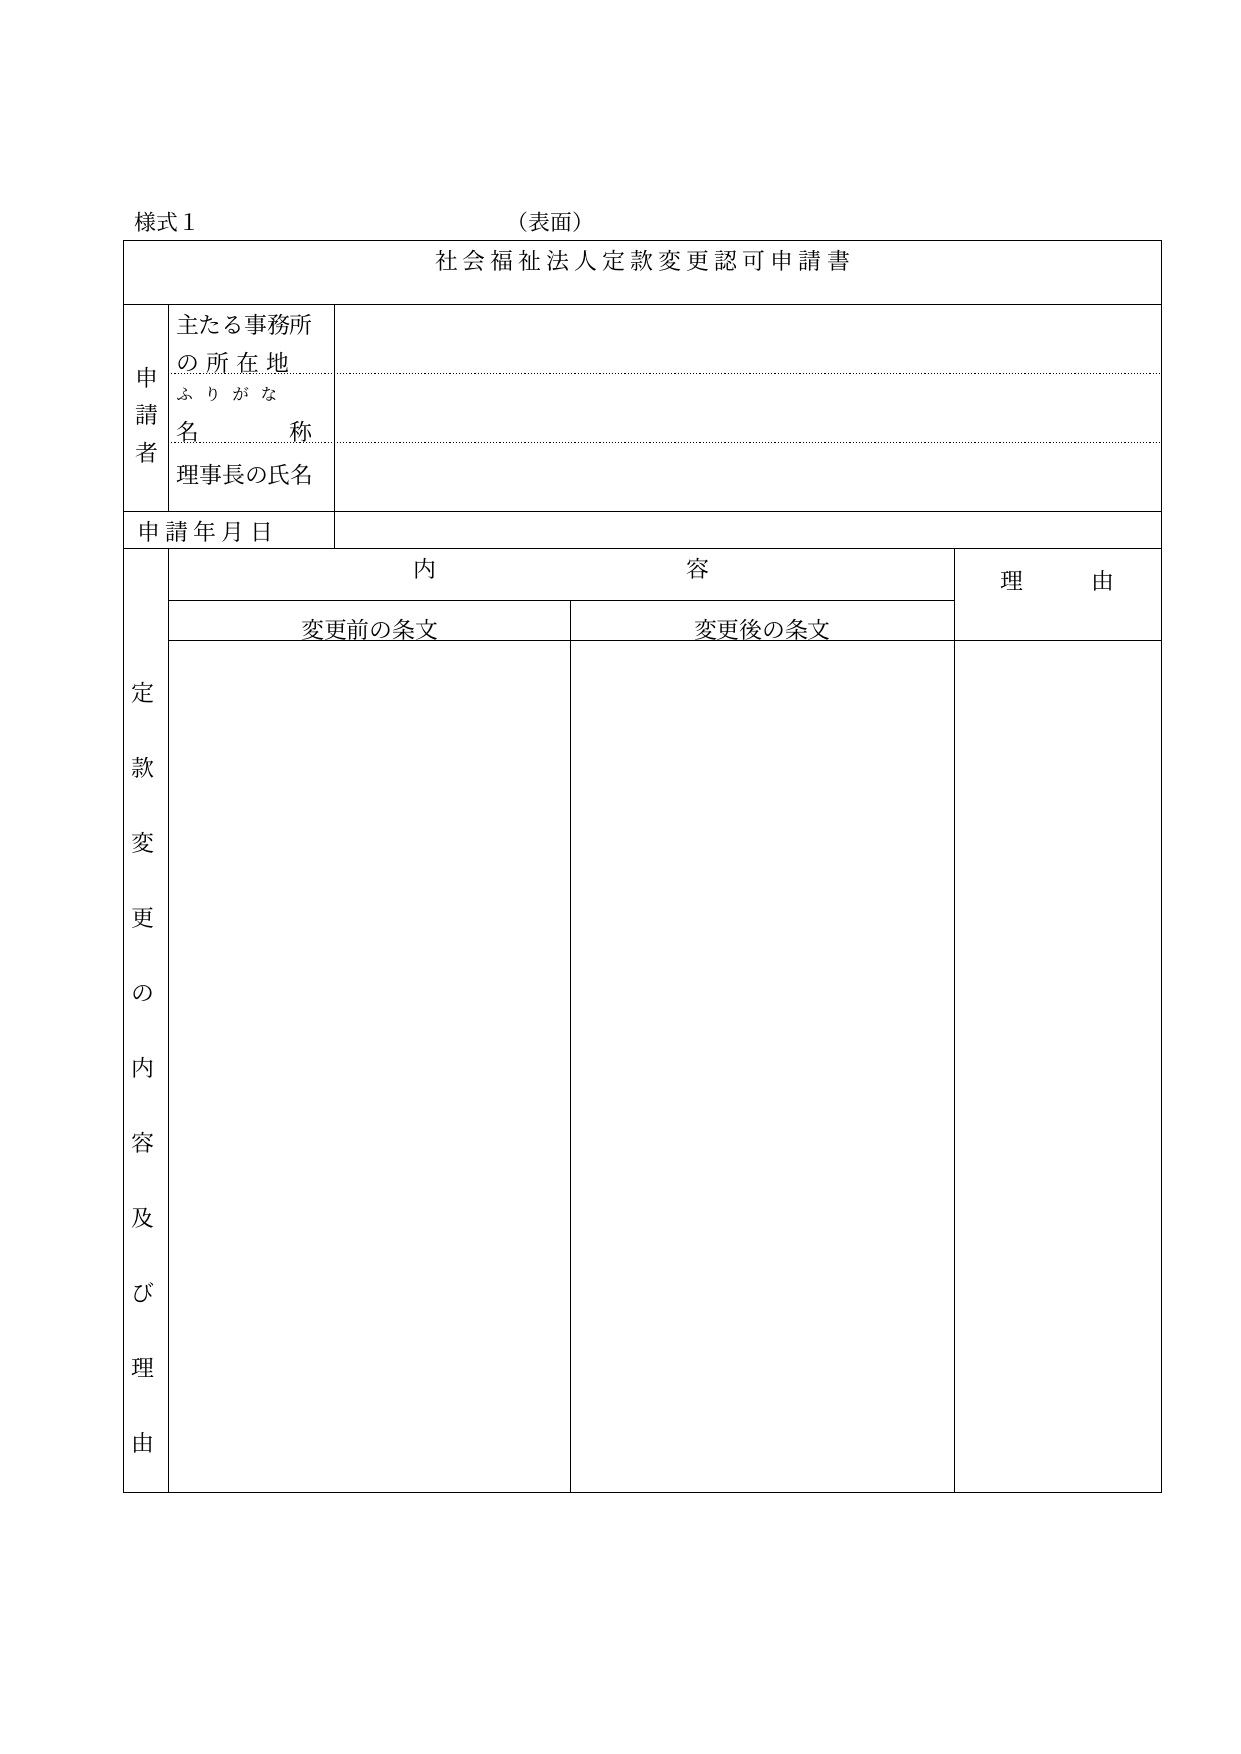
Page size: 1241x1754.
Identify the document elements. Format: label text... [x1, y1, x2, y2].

table_cell [335, 442, 1161, 511]
table_cell ふりがな 名 称 [169, 373, 334, 442]
table_cell [335, 305, 1161, 373]
table_cell 申 請 者 [124, 305, 168, 511]
text 様式１ （表面） [112, 202, 1128, 239]
table_cell [955, 641, 1161, 1492]
table_cell 定 款 変 更 の 内 容 及 び 理 由 [124, 549, 168, 1492]
table_cell [335, 373, 1161, 442]
table_cell 理 由 [955, 549, 1161, 639]
table_header 社会福祉法人定款変更認可申請書 [124, 241, 1161, 304]
table_cell 変更後の条文 [571, 601, 954, 639]
table_cell [571, 641, 954, 1492]
table_cell 理事長の氏名 [169, 442, 334, 511]
table_cell 主たる事務所 の所在地 [169, 305, 334, 373]
table_cell 申請年月日 [124, 512, 334, 548]
table_cell [169, 641, 570, 1492]
table_cell 変更前の条文 [169, 601, 570, 639]
table_cell 内 容 [169, 549, 954, 599]
table_cell [335, 512, 1161, 548]
